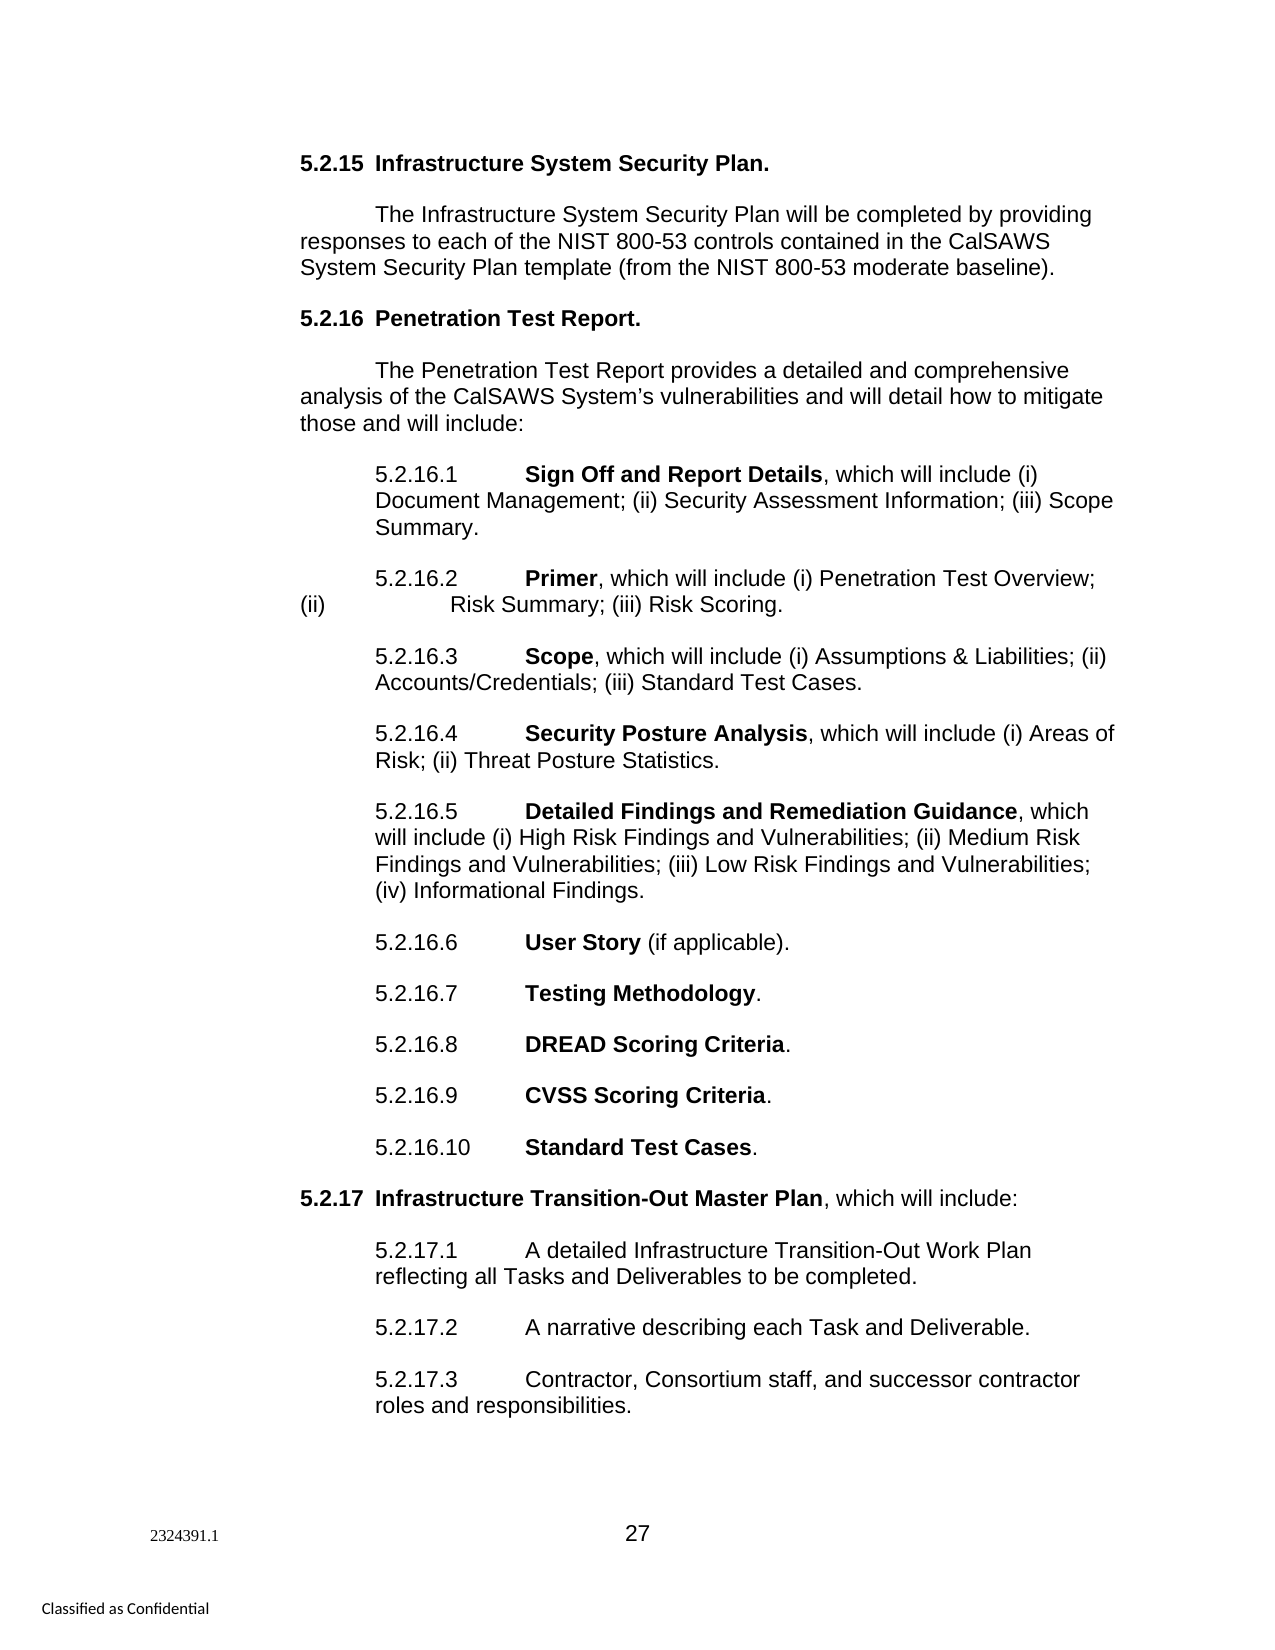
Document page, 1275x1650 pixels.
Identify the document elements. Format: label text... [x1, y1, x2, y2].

text User Story (if applicable). [375, 928, 1125, 955]
text Standard Test Cases. [375, 1134, 1125, 1160]
text The Penetration Test Report provides a detailed and comprehensive analysis of the CalSAWS System’s vulnerabilities and will detail how to mitigate those and will include: [300, 357, 1125, 436]
text Penetration Test Report. [300, 305, 1125, 332]
text Testing Methodology. [375, 980, 1125, 1006]
text Security Posture Analysis, which will include (i) Areas of Risk; (ii) Threat Posture Statistics. [375, 720, 1125, 773]
text Contractor, Consortium staff, and successor contractor roles and responsibilities. [375, 1366, 1125, 1418]
text CVSS Scoring Criteria. [375, 1082, 1125, 1109]
text The Infrastructure System Security Plan will be completed by providing responses to each of the NIST 800-53 controls contained in the CalSAWS System Security Plan template (from the NIST 800-53 moderate baseline). [300, 201, 1125, 280]
text Infrastructure System Security Plan. [300, 150, 1125, 176]
text Detailed Findings and Remediation Guidance, which will include (i) High Risk Findings and Vulnerabilities; (ii) Medium Risk Findings and Vulnerabilities; (iii) Low Risk Findings and Vulnerabilities; (iv) Informational Findings. [375, 798, 1125, 903]
text A detailed Infrastructure Transition-Out Work Plan reflecting all Tasks and Deliverables to be completed. [375, 1237, 1125, 1289]
text DREAD Scoring Criteria. [375, 1031, 1125, 1057]
text A narrative describing each Task and Deliverable. [375, 1314, 1125, 1341]
text Infrastructure Transition-Out Master Plan, which will include: [300, 1185, 1125, 1212]
text Scope, which will include (i) Assumptions & Liabilities; (ii) Accounts/Credentials; (iii) Standard Test Cases. [375, 643, 1125, 695]
text Primer, which will include (i) Penetration Test Overview; (ii) Risk Summary; (iii) Risk Scoring. [300, 565, 1125, 618]
text Sign Off and Report Details, which will include (i) Document Management; (ii) Security Assessment Information; (iii) Scope Summary. [375, 461, 1125, 540]
